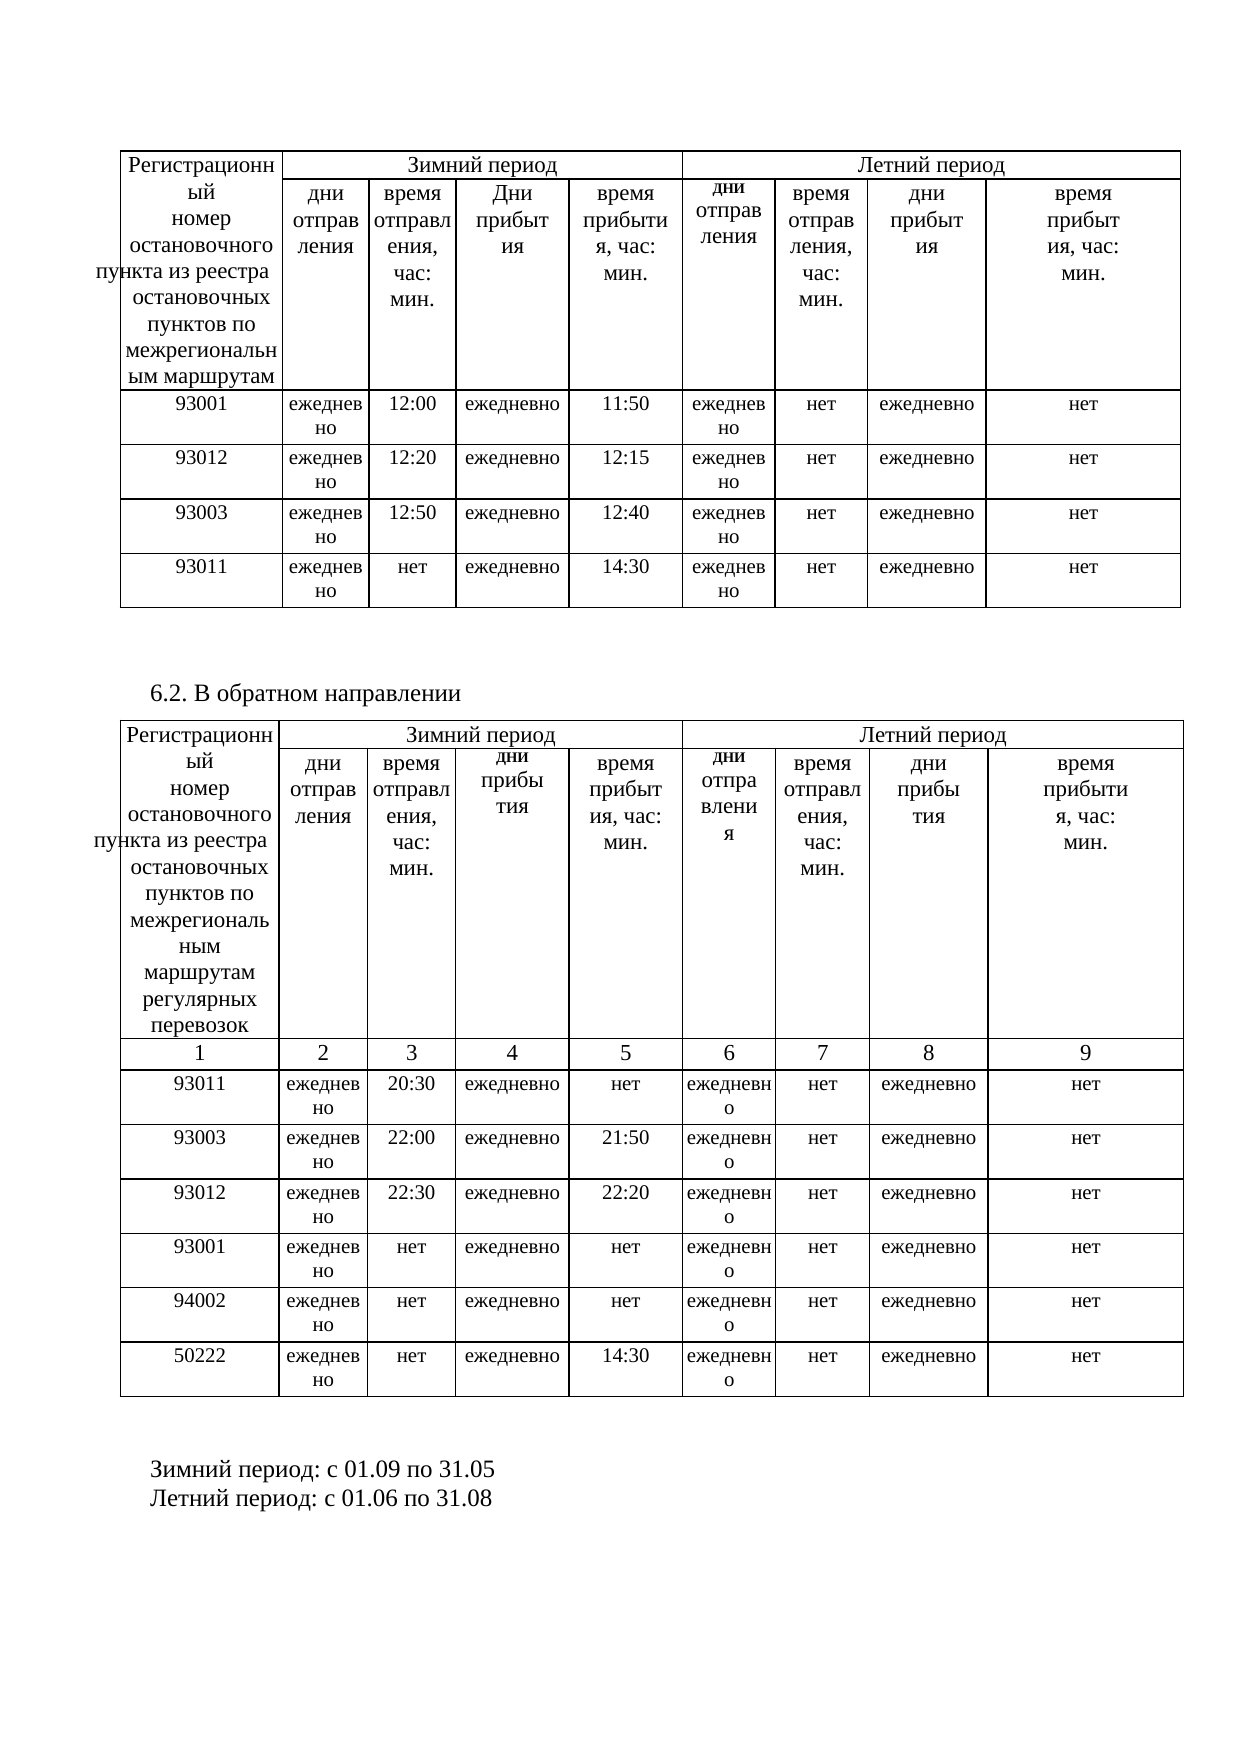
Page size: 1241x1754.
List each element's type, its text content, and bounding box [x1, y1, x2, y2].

table_cell нет [570, 1071, 682, 1124]
table_cell время прибыти я, час: мин. [989, 749, 1183, 1037]
table_cell 93003 [121, 1125, 278, 1178]
table_cell нет [776, 554, 867, 607]
table_cell ежедневно [280, 1071, 367, 1124]
table_cell ежедневно [280, 1125, 367, 1178]
table_cell ежедневно [456, 1288, 568, 1341]
table_cell нет [776, 1180, 869, 1232]
table_cell 21:50 [570, 1125, 682, 1178]
table_cell 3 [368, 1039, 455, 1069]
table_cell ежедневно [283, 554, 368, 607]
table_cell нет [989, 1343, 1183, 1396]
table_cell ежедневно [456, 1234, 568, 1287]
table_cell нет [989, 1288, 1183, 1341]
table_cell нет [368, 1343, 455, 1396]
table_cell 22:20 [570, 1180, 682, 1232]
table_cell нет [776, 1343, 869, 1396]
table_cell нет [368, 1234, 455, 1287]
table_cell ежедневно [457, 554, 568, 607]
table_cell ежедневно [283, 391, 368, 444]
table_cell нет [989, 1071, 1183, 1124]
table_cell ежедневно [683, 500, 774, 552]
table_cell ежедневно [280, 1234, 367, 1287]
table_cell нет [987, 391, 1180, 444]
table_cell 11:50 [570, 391, 682, 444]
table_cell дни прибыт ия [868, 180, 985, 389]
table_cell 93001 [121, 391, 282, 444]
table_cell дни отправ ления [283, 180, 368, 389]
text Летний период: с 01.06 по 31.08 [150, 1483, 1090, 1512]
table_cell время отправл ения, час: мин. [776, 749, 869, 1037]
table_header Летний период [683, 152, 1180, 178]
table_cell нет [776, 1288, 869, 1341]
table_cell время прибыти я, час: мин. [570, 180, 682, 389]
table_cell нет [989, 1234, 1183, 1287]
table_cell 6 [683, 1039, 775, 1069]
table_cell ежедневно [280, 1180, 367, 1232]
table_cell ежедневно [868, 554, 985, 607]
table_cell 7 [776, 1039, 869, 1069]
table_cell ДНИ отпра влени я [683, 749, 775, 1037]
table_cell 12:40 [570, 500, 682, 552]
table_cell 12:15 [570, 445, 682, 498]
table_cell ежедневно [456, 1180, 568, 1232]
table_cell ежедневно [870, 1180, 987, 1232]
table_cell ежедневно [280, 1343, 367, 1396]
table_cell время отправ ления, час: мин. [776, 180, 867, 389]
table_cell 50222 [121, 1343, 278, 1396]
table_cell ежедневно [870, 1288, 987, 1341]
table_cell ежедневно [683, 554, 774, 607]
table_cell 93012 [121, 445, 282, 498]
table_cell ежедневно [683, 1343, 775, 1396]
table_cell ДНИ прибы тия [456, 749, 568, 1037]
table_cell 22:00 [368, 1125, 455, 1178]
table_cell 20:30 [368, 1071, 455, 1124]
table_cell нет [776, 1234, 869, 1287]
table_cell время отправл ения, час: мин. [368, 749, 455, 1037]
table_cell нет [776, 1071, 869, 1124]
table_cell 12:00 [370, 391, 455, 444]
table_cell нет [776, 1125, 869, 1178]
table_cell ежедневно [457, 445, 568, 498]
table_header Зимний период [280, 721, 682, 747]
table_cell дни прибы тия [870, 749, 987, 1037]
table_cell 9 [989, 1039, 1183, 1069]
table_cell нет [570, 1288, 682, 1341]
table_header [121, 152, 282, 389]
table_cell ежедневно [457, 500, 568, 552]
table_cell ежедневно [683, 1288, 775, 1341]
table_cell ежедневно [868, 391, 985, 444]
table_cell время отправл ения, час: мин. [370, 180, 455, 389]
table_cell 22:30 [368, 1180, 455, 1232]
table_cell ежедневно [870, 1234, 987, 1287]
table_cell нет [987, 554, 1180, 607]
table_cell 93001 [121, 1234, 278, 1287]
table_cell 94002 [121, 1288, 278, 1341]
table_cell 93011 [121, 1071, 278, 1124]
table_cell ежедневно [870, 1125, 987, 1178]
table_cell ежедневно [283, 500, 368, 552]
table_cell 93012 [121, 1180, 278, 1232]
table_header Регистрационный номер остановочного пункта из реестра остановочных пунктов по межрегиональным маршрутам регулярных перевозок [121, 721, 278, 1037]
table_cell нет [987, 445, 1180, 498]
table_cell ежедневно [683, 1180, 775, 1232]
table_cell ежедневно [683, 1234, 775, 1287]
table_cell 1 [121, 1039, 278, 1069]
table_cell 14:30 [570, 1343, 682, 1396]
table_cell 4 [456, 1039, 568, 1069]
table_cell ежедневно [456, 1071, 568, 1124]
table_cell 12:20 [370, 445, 455, 498]
table_cell ежедневно [683, 1071, 775, 1124]
table_header Зимний период [283, 152, 682, 178]
table_cell нет [987, 500, 1180, 552]
table_cell ежедневно [456, 1343, 568, 1396]
table_cell нет [368, 1288, 455, 1341]
table_cell нет [776, 445, 867, 498]
table_cell нет [370, 554, 455, 607]
table_cell нет [570, 1234, 682, 1287]
table_cell ежедневно [683, 1125, 775, 1178]
table_cell ежедневно [280, 1288, 367, 1341]
table_cell 5 [570, 1039, 682, 1069]
table_cell ежедневно [868, 500, 985, 552]
table_cell Дни прибыт ия [457, 180, 568, 389]
table_cell 93003 [121, 500, 282, 552]
table_cell 8 [870, 1039, 987, 1069]
table_cell ежедневно [683, 445, 774, 498]
text Зимний период: с 01.09 по 31.05 [150, 1454, 1090, 1483]
text 6.2. В обратном направлении [150, 678, 1090, 707]
table_cell ежедневно [456, 1125, 568, 1178]
table_header Летний период [683, 721, 1183, 747]
table_cell нет [776, 391, 867, 444]
table_cell ежедневно [457, 391, 568, 444]
table_cell ежедневно [283, 445, 368, 498]
table_cell время прибыт ия, час: мин. [570, 749, 682, 1037]
table_cell время прибыт ия, час: мин. [987, 180, 1180, 389]
table_cell нет [776, 500, 867, 552]
table_cell 12:50 [370, 500, 455, 552]
table_cell нет [989, 1125, 1183, 1178]
table_cell дни отправ ления [280, 749, 367, 1037]
table_cell ДНИ отправ ления [683, 180, 774, 389]
table_cell ежедневно [870, 1071, 987, 1124]
table_cell 14:30 [570, 554, 682, 607]
table_cell ежедневно [870, 1343, 987, 1396]
table_cell ежедневно [683, 391, 774, 444]
table_cell 2 [280, 1039, 367, 1069]
table_cell 93011 [121, 554, 282, 607]
table_cell ежедневно [868, 445, 985, 498]
table_cell нет [989, 1180, 1183, 1232]
